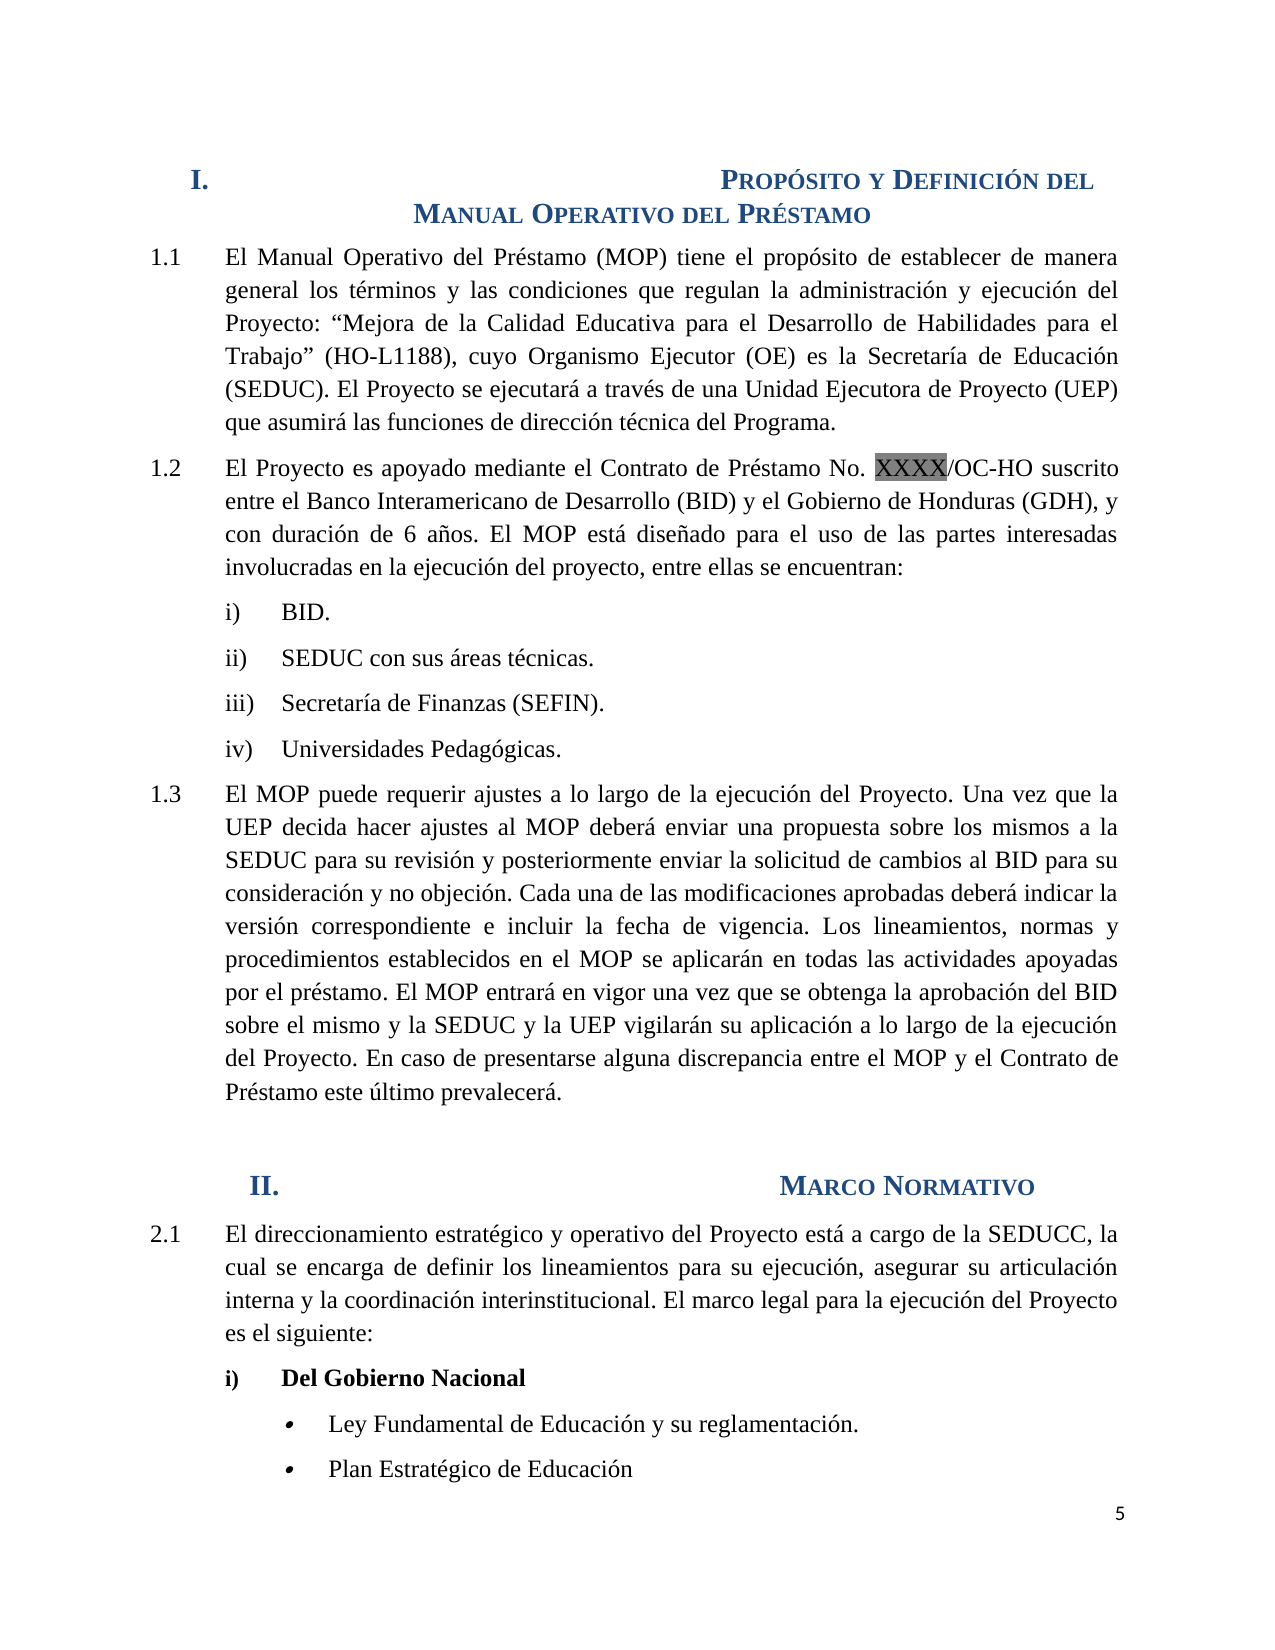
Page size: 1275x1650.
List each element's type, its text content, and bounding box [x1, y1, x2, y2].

list BID. [225, 597, 1125, 626]
list El Proyecto es apoyado mediante el Contrato de Préstamo No. XXXX/OC-HO suscrito entre el Banco Interamericano de Desarrollo (BID) y el Gobierno de Honduras (GDH), y con duración de 6 años. El MOP está diseñado para el uso de las partes interesadas involucradas en la ejecución del proyecto, entre ellas se encuentran: [150, 453, 1119, 581]
list El direccionamiento estratégico y operativo del Proyecto está a cargo de la SEDUCC, la cual se encarga de definir los lineamientos para su ejecución, asegurar su articulación interna y la coordinación interinstitucional. El marco legal para la ejecución del Proyecto es el siguiente: [150, 1219, 1119, 1346]
subtitle Propósito y Definición del Manual Operativo del Préstamo [159, 162, 1125, 229]
list Plan Estratégico de Educación [284, 1454, 1125, 1483]
list Secretaría de Finanzas (SEFIN). [225, 688, 1125, 717]
list SEDUC con sus áreas técnicas. [225, 643, 1125, 672]
list Del Gobierno Nacional [225, 1363, 1125, 1392]
list Universidades Pedagógicas. [225, 734, 1125, 763]
list El MOP puede requerir ajustes a lo largo de la ejecución del Proyecto. Una vez que la UEP decida hacer ajustes al MOP deberá enviar una propuesta sobre los mismos a la SEDUC para su revisión y posteriormente enviar la solicitud de cambios al BID para su consideración y no objeción. Cada una de las modificaciones aprobadas deberá indicar la versión correspondiente e incluir la fecha de vigencia. Los lineamientos, normas y procedimientos establecidos en el MOP se aplicarán en todas las actividades apoyadas por el préstamo. El MOP entrará en vigor una vez que se obtenga la aprobación del BID sobre el mismo y la SEDUC y la UEP vigilarán su aplicación a lo largo de la ejecución del Proyecto. En caso de presentarse alguna discrepancia entre el MOP y el Contrato de Préstamo este último prevalecerá. [150, 779, 1119, 1105]
list Ley Fundamental de Educación y su reglamentación. [284, 1409, 1125, 1437]
subtitle Marco Normativo [159, 1168, 1125, 1201]
list El Manual Operativo del Préstamo (MOP) tiene el propósito de establecer de manera general los términos y las condiciones que regulan la administración y ejecución del Proyecto: “Mejora de la Calidad Educativa para el Desarrollo de Habilidades para el Trabajo” (HO-L1188), cuyo Organismo Ejecutor (OE) es la Secretaría de Educación (SEDUC). El Proyecto se ejecutará a través de una Unidad Ejecutora de Proyecto (UEP) que asumirá las funciones de dirección técnica del Programa. [150, 242, 1119, 436]
